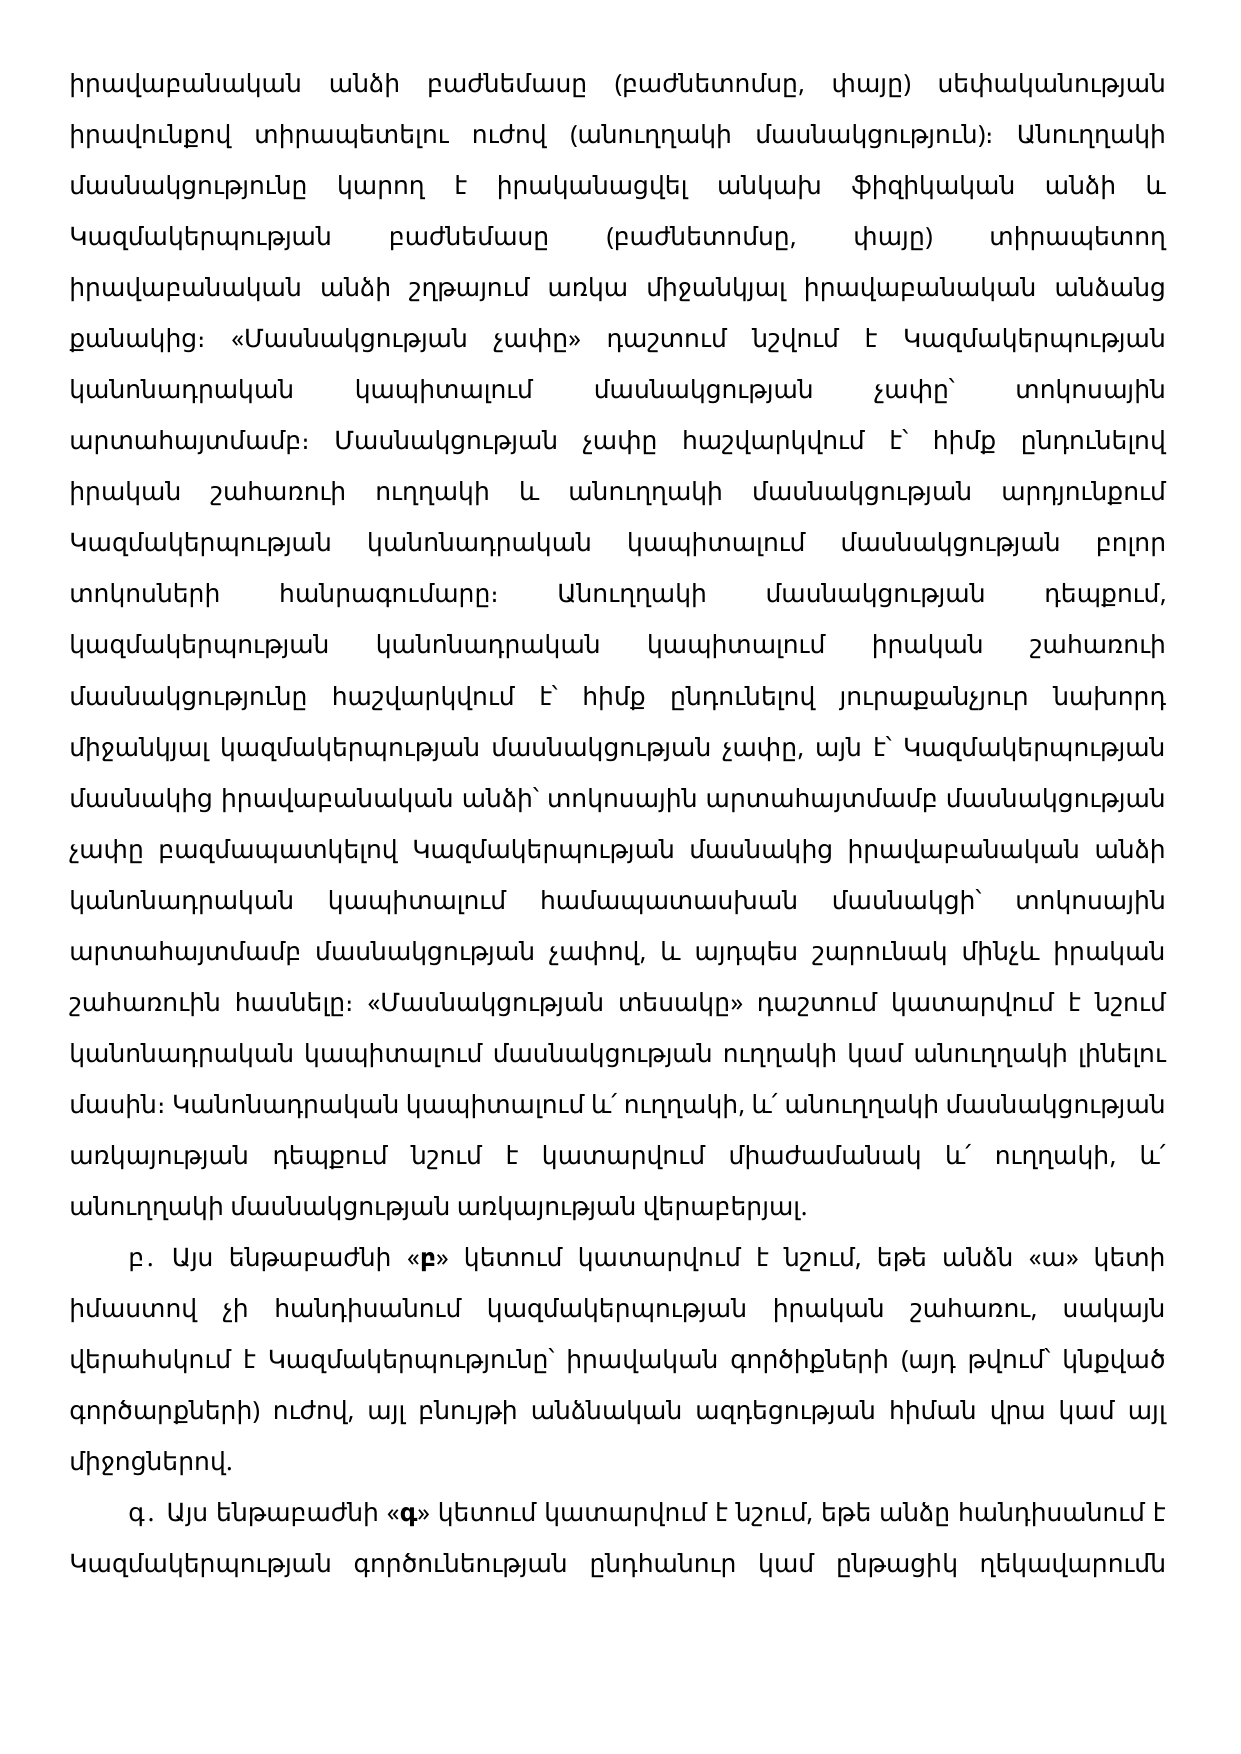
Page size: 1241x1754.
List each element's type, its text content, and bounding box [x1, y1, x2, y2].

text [69, 1495, 1167, 1580]
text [69, 66, 1167, 1223]
text բ․ Այս ենթաբաժնի «բ» կետում կատարվում է նշում, եթե անձն «ա» կետի իմաստով չի հանդիսանում կազմակերպության իրական շահառու, սակայն վերահսկում է Կազմակերպությունը՝ իրավական գործիքների (այդ թվում՝ կնքված գործարքների) ուժով, այլ բնույթի անձնական ազդեցության հիման վրա կամ այլ միջոցներով. [69, 1239, 1167, 1478]
